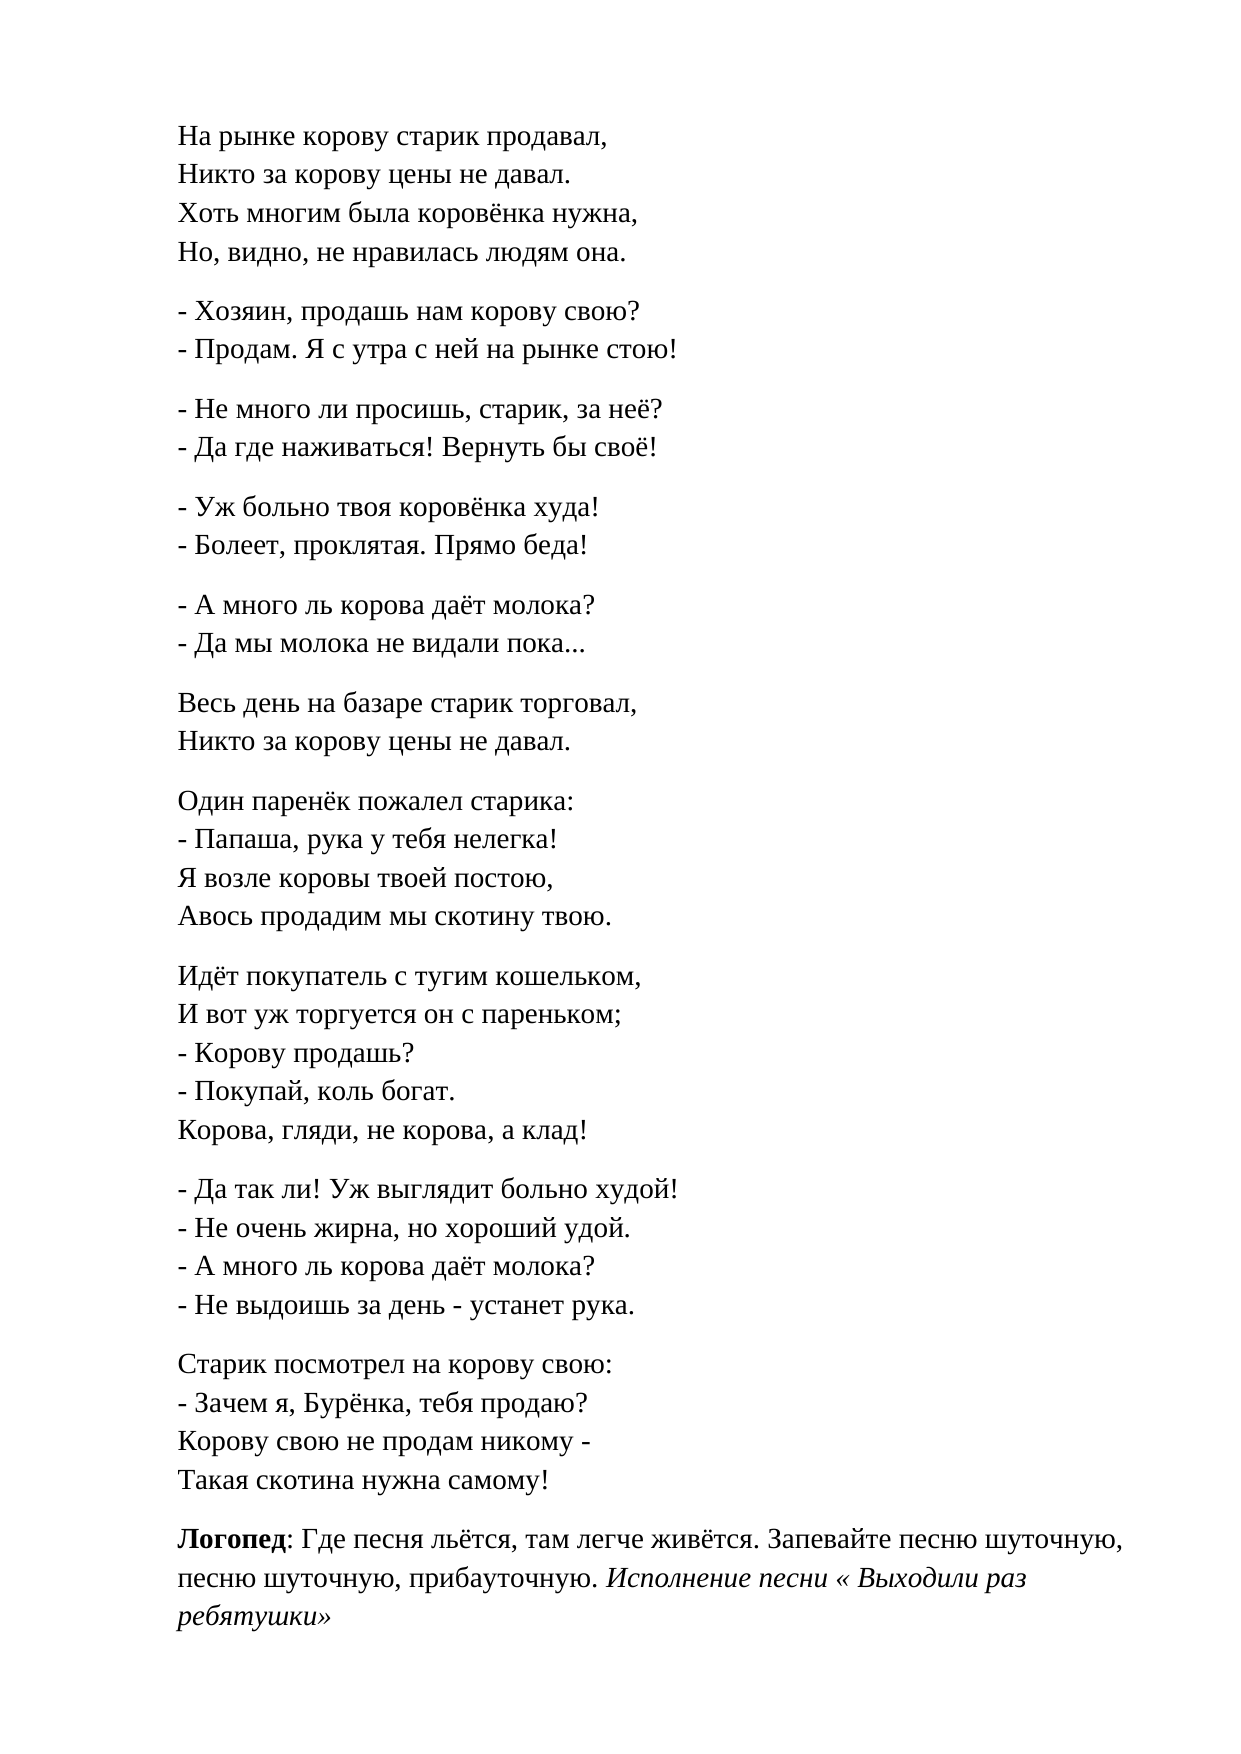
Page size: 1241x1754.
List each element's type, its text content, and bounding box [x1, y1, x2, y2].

text Старик посмотрел на корову свою: - Зачем я, Бурёнка, тебя продаю? Корову свою не продам никому - Такая скотина нужна самому! [177, 1346, 1152, 1495]
text Логопед: Где песня льётся, там легче живётся. Запевайте песню шуточную, песню шуточную, прибауточную. Исполнение песни « Выходили раз ребятушки» [177, 1521, 1152, 1632]
text - Уж больно твоя коровёнка худа! - Болеет, проклятая. Прямо беда! [177, 489, 1152, 561]
text - Да так ли! Уж выглядит больно худой! - Не очень жирна, но хороший удой. - А много ль корова даёт молока? - Не выдоишь за день - устанет рука. [177, 1171, 1152, 1320]
text - А много ль корова даёт молока? - Да мы молока не видали пока... [177, 587, 1152, 659]
text Идёт покупатель с тугим кошельком, И вот уж торгуется он с пареньком; - Корову продашь? - Покупай, коль богат. Корова, гляди, не корова, а клад! [177, 958, 1152, 1145]
text Весь день на базаре старик торговал, Никто за корову цены не давал. [177, 685, 1152, 757]
text Один паренёк пожалел старика: - Папаша, рука у тебя нелегка! Я возле коровы твоей постою, Авось продадим мы скотину твою. [177, 783, 1152, 932]
text - Не много ли просишь, старик, за неё? - Да где наживаться! Вернуть бы своё! [177, 391, 1152, 463]
text - Хозяин, продашь нам корову свою? - Продам. Я с утра с ней на рынке стою! [177, 293, 1152, 365]
text На рынке корову старик продавал, Никто за корову цены не давал. Хоть многим была коровёнка нужна, Но, видно, не нравилась людям она. [177, 118, 1152, 267]
